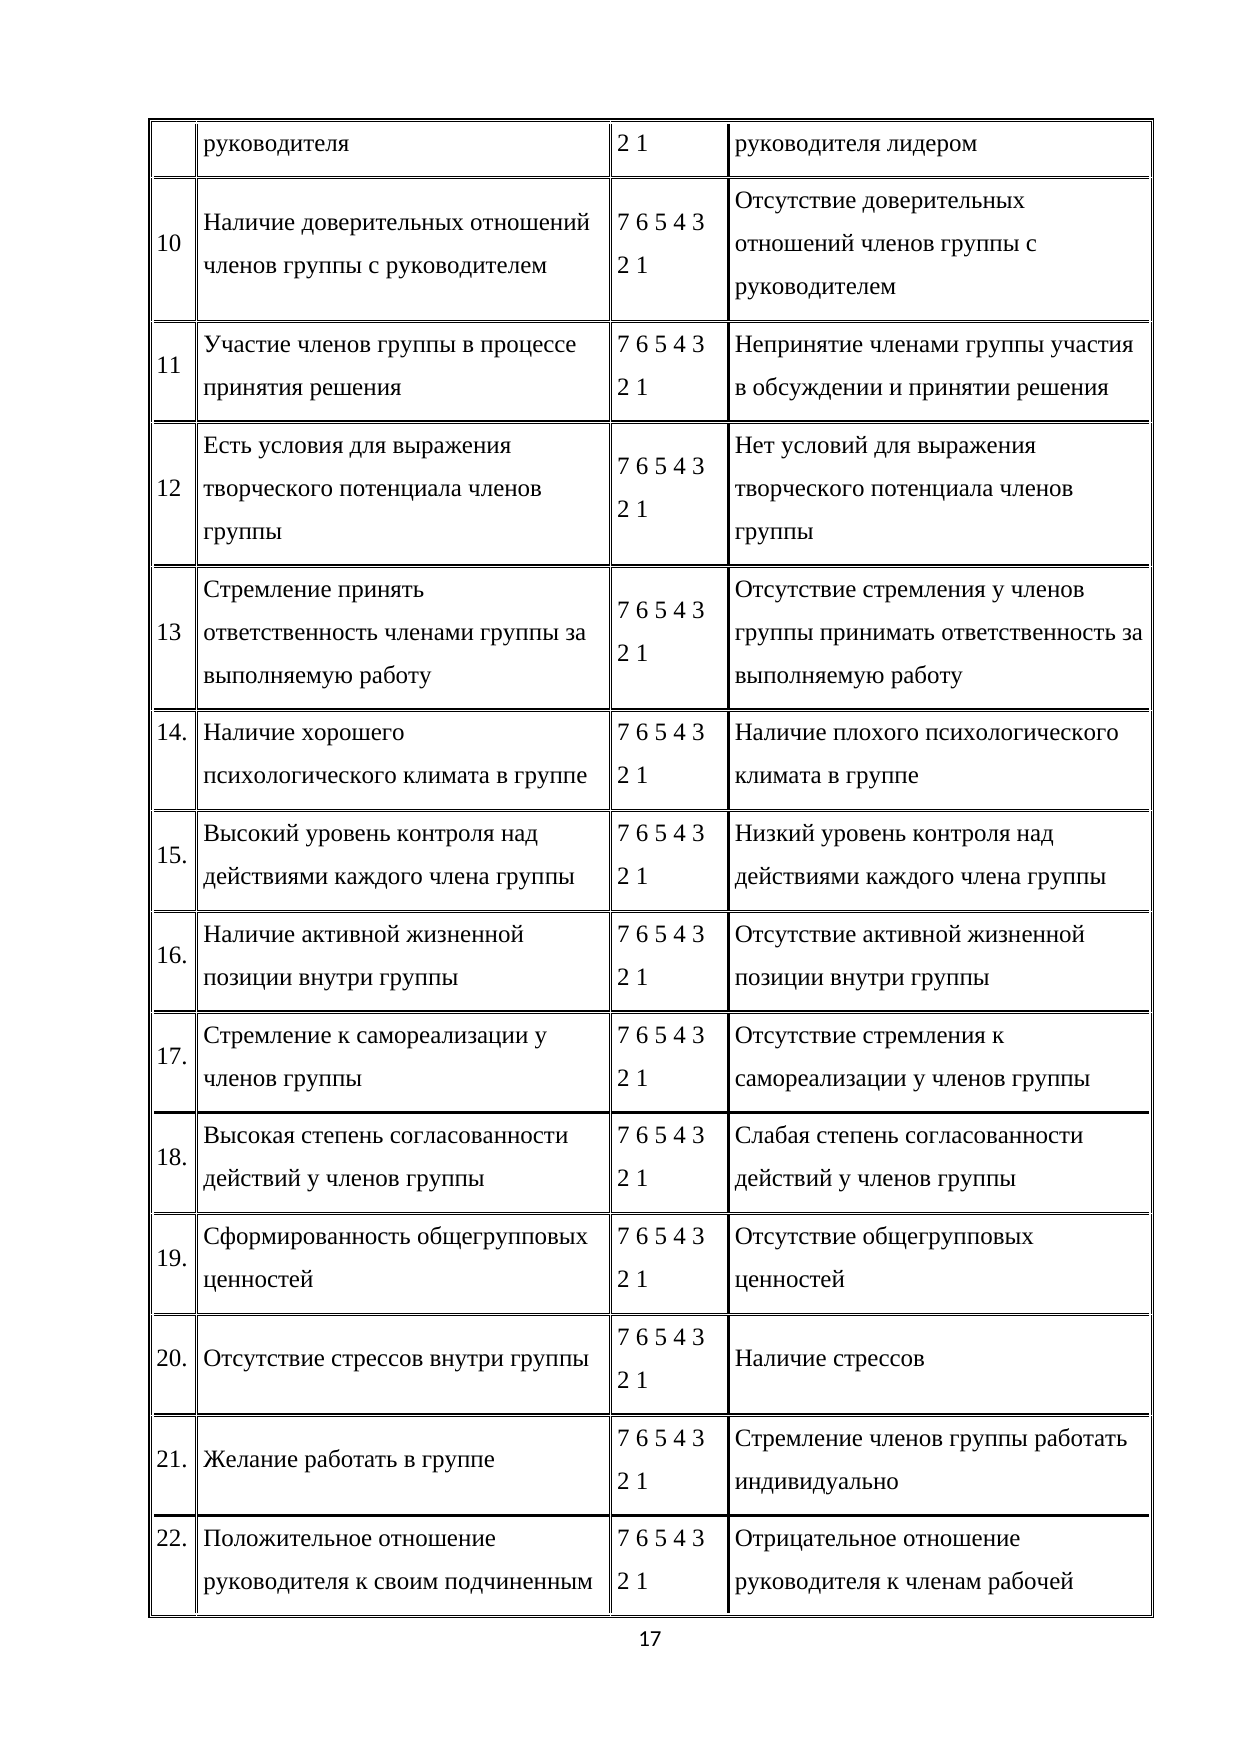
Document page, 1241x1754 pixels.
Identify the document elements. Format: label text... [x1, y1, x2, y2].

table_cell Непринятие членами группы участия в обсуждении и принятии решения [730, 320, 1151, 420]
table_cell Высокий уровень контроля над действиями каждого члена группы [198, 812, 609, 909]
table_cell 16. [152, 910, 195, 1010]
table_cell 22. [152, 1514, 197, 1614]
table_cell 7 6 5 4 3 2 1 [612, 424, 727, 564]
table_cell 7 6 5 4 3 2 1 [612, 1114, 727, 1212]
table_cell Есть условия для выражения творческого потенциала членов группы [198, 424, 609, 564]
table_cell Наличие активной жизненной позиции внутри группы [198, 913, 609, 1010]
table_cell 7 6 5 4 3 2 1 [612, 568, 727, 708]
table_cell Наличие доверительных отношений членов группы с руководителем [198, 179, 609, 319]
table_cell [197, 122, 611, 176]
table_cell Отсутствие общегрупповых ценностей [728, 1212, 1152, 1312]
table_cell 7 6 5 4 3 2 1 [612, 179, 727, 319]
table_cell Низкий уровень контроля над действиями каждого члена группы [728, 809, 1152, 909]
table_cell Стремление принять ответственность членами группы за выполняемую работу [198, 568, 609, 708]
table_cell 20. [152, 1313, 195, 1413]
table_cell 18. [152, 1111, 195, 1212]
table_cell Сформированность общегрупповых ценностей [198, 1215, 609, 1312]
table_cell 19. [150, 1212, 197, 1312]
table_cell Желание работать в группе [198, 1417, 609, 1514]
table_cell 7 6 5 4 3 2 1 [612, 1417, 727, 1514]
table_cell Отсутствие стрессов внутри группы [198, 1316, 609, 1413]
table_cell 7 6 5 4 3 2 1 [612, 812, 727, 909]
table_cell 7 6 5 4 3 2 1 [612, 712, 727, 809]
table_cell Участие членов группы в процессе принятия решения [198, 323, 609, 420]
table_cell Стремление к самореализации у членов группы [198, 1014, 609, 1111]
table_cell Нет условий для выражения творческого потенциала членов группы [730, 420, 1151, 564]
table_cell 14. [152, 708, 195, 809]
table_cell Слабая степень согласованности действий у членов группы [730, 1111, 1151, 1212]
table_cell 9 [152, 122, 197, 176]
table_cell Наличие хорошего психологического климата в группе [198, 712, 609, 809]
table_cell 7 6 5 4 3 2 1 [612, 1316, 727, 1413]
table_cell 12 [152, 420, 195, 564]
table_cell 7 6 5 4 3 2 1 [611, 122, 728, 176]
table_cell Наличие стрессов [730, 1313, 1151, 1413]
table_cell 7 6 5 4 3 2 1 [612, 1215, 727, 1312]
table_cell 7 6 5 4 3 2 1 [612, 1014, 727, 1111]
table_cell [728, 1514, 1151, 1614]
table_cell 7 6 5 4 3 2 1 [612, 913, 727, 1010]
table_cell 13 [152, 564, 195, 708]
table_cell Стремление членов группы работать индивидуально [730, 1413, 1151, 1514]
table_cell Отсутствие стремления у членов группы принимать ответственность за выполняемую работу [730, 564, 1151, 708]
table_cell Наличие плохого психологического климата в группе [730, 708, 1151, 809]
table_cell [197, 1517, 611, 1614]
table_cell Высокая степень согласованности действий у членов группы [198, 1114, 609, 1212]
table_cell 11 [152, 320, 195, 420]
table_cell Отсутствие доверительных отношений членов группы с руководителем [728, 176, 1152, 319]
table_cell 7 6 5 4 3 2 1 [612, 323, 727, 420]
table_cell 10 [150, 176, 197, 319]
table_cell 15. [150, 809, 197, 909]
table_cell 7 6 5 4 3 2 1 [611, 1517, 728, 1614]
table_cell Отсутствие стремления к самореализации у членов группы [730, 1010, 1151, 1111]
table_cell 17. [152, 1010, 195, 1111]
table_cell 21. [152, 1413, 195, 1514]
table_cell Отсутствие активной жизненной позиции внутри группы [730, 910, 1151, 1010]
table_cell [728, 122, 1151, 176]
